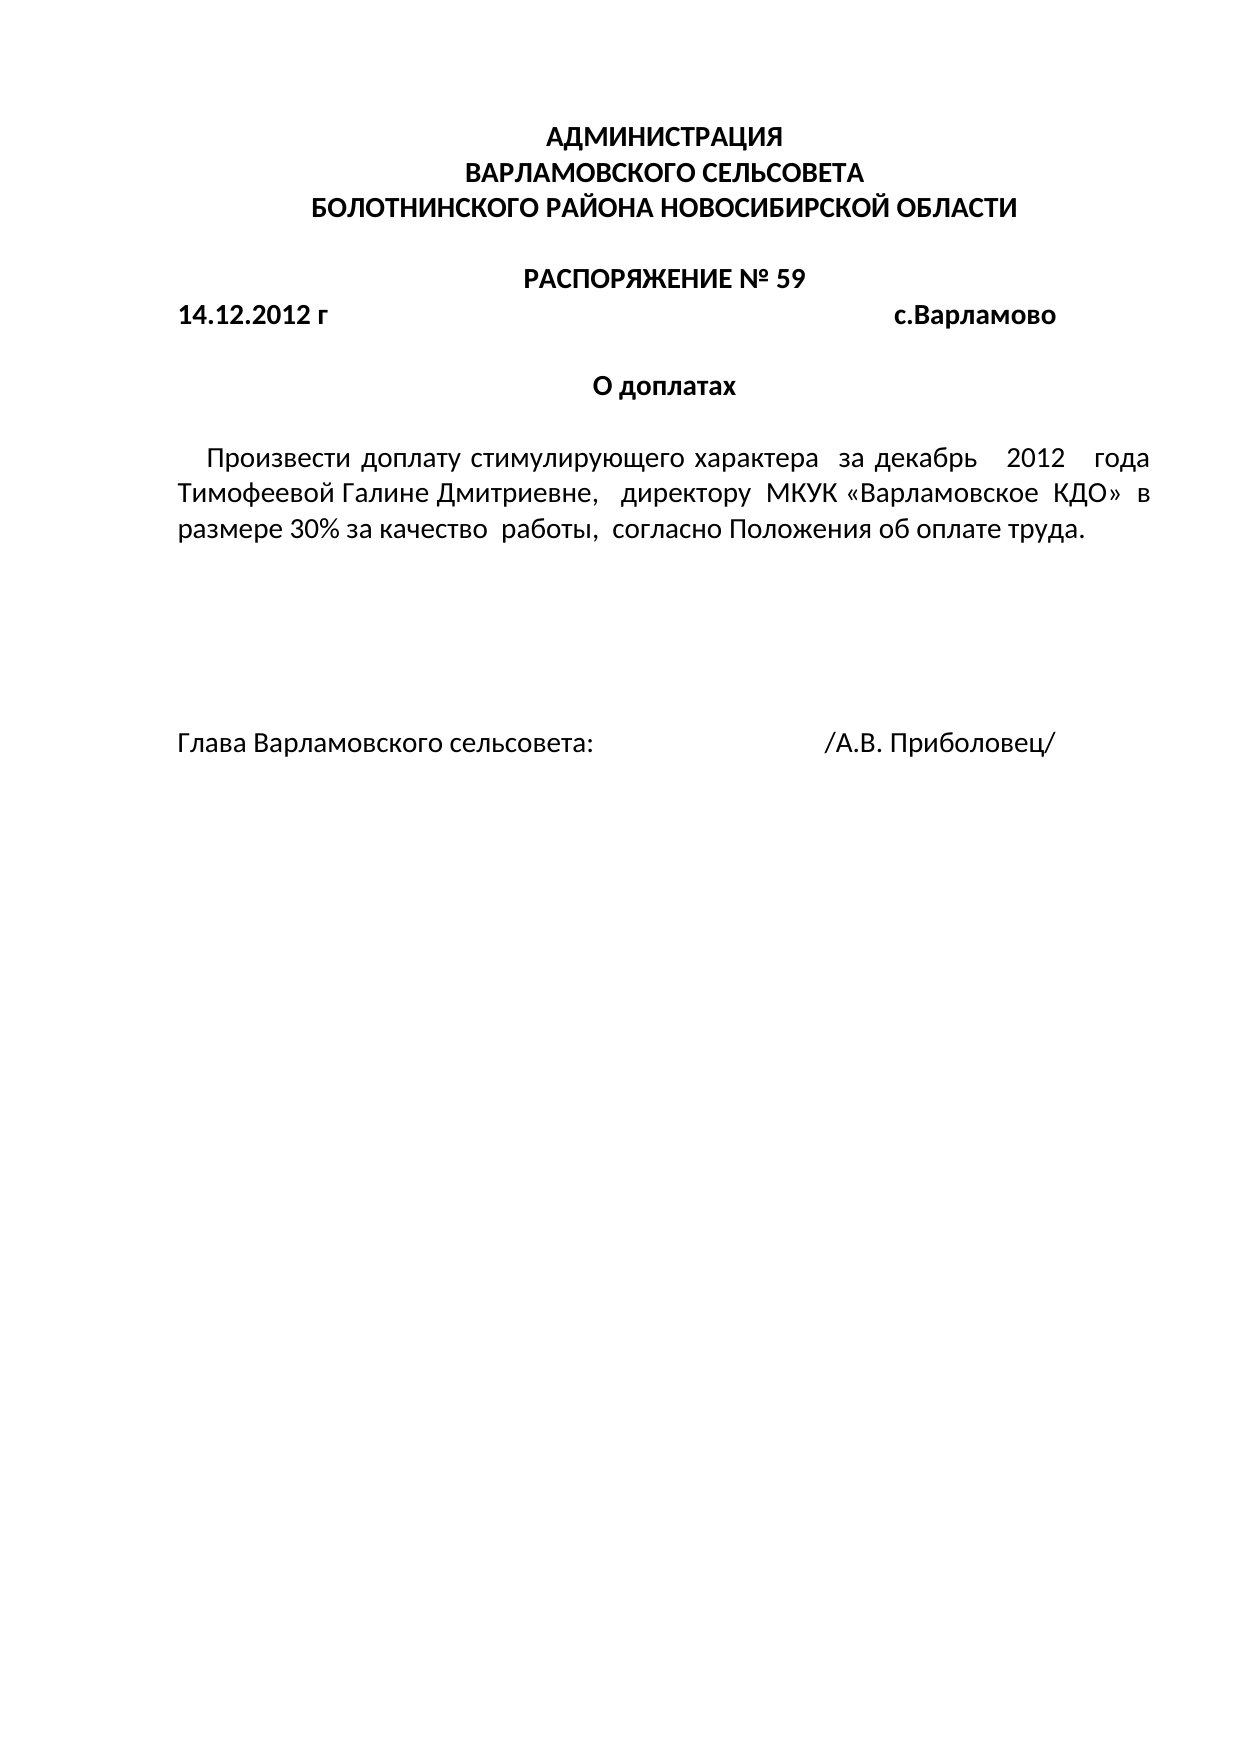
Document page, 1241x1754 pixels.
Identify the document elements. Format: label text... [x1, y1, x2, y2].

text О доплатах [177, 367, 1152, 403]
text РАСПОРЯЖЕНИЕ № 59 [177, 261, 1152, 296]
text 14.12.2012 г с.Варламово [177, 296, 1152, 332]
text БОЛОТНИНСКОГО РАЙОНА НОВОСИБИРСКОЙ ОБЛАСТИ [177, 189, 1152, 225]
text ВАРЛАМОВСКОГО СЕЛЬСОВЕТА [177, 154, 1152, 189]
text Произвести доплату стимулирующего характера за декабрь 2012 года Тимофеевой Галине Дмитриевне, директору МКУК «Варламовское КДО» в размере 30% за качество работы, согласно Положения об оплате труда. [177, 439, 1152, 546]
text АДМИНИСТРАЦИЯ [177, 118, 1152, 154]
text Глава Варламовского сельсовета: /А.В. Приболовец/ [177, 724, 1152, 759]
